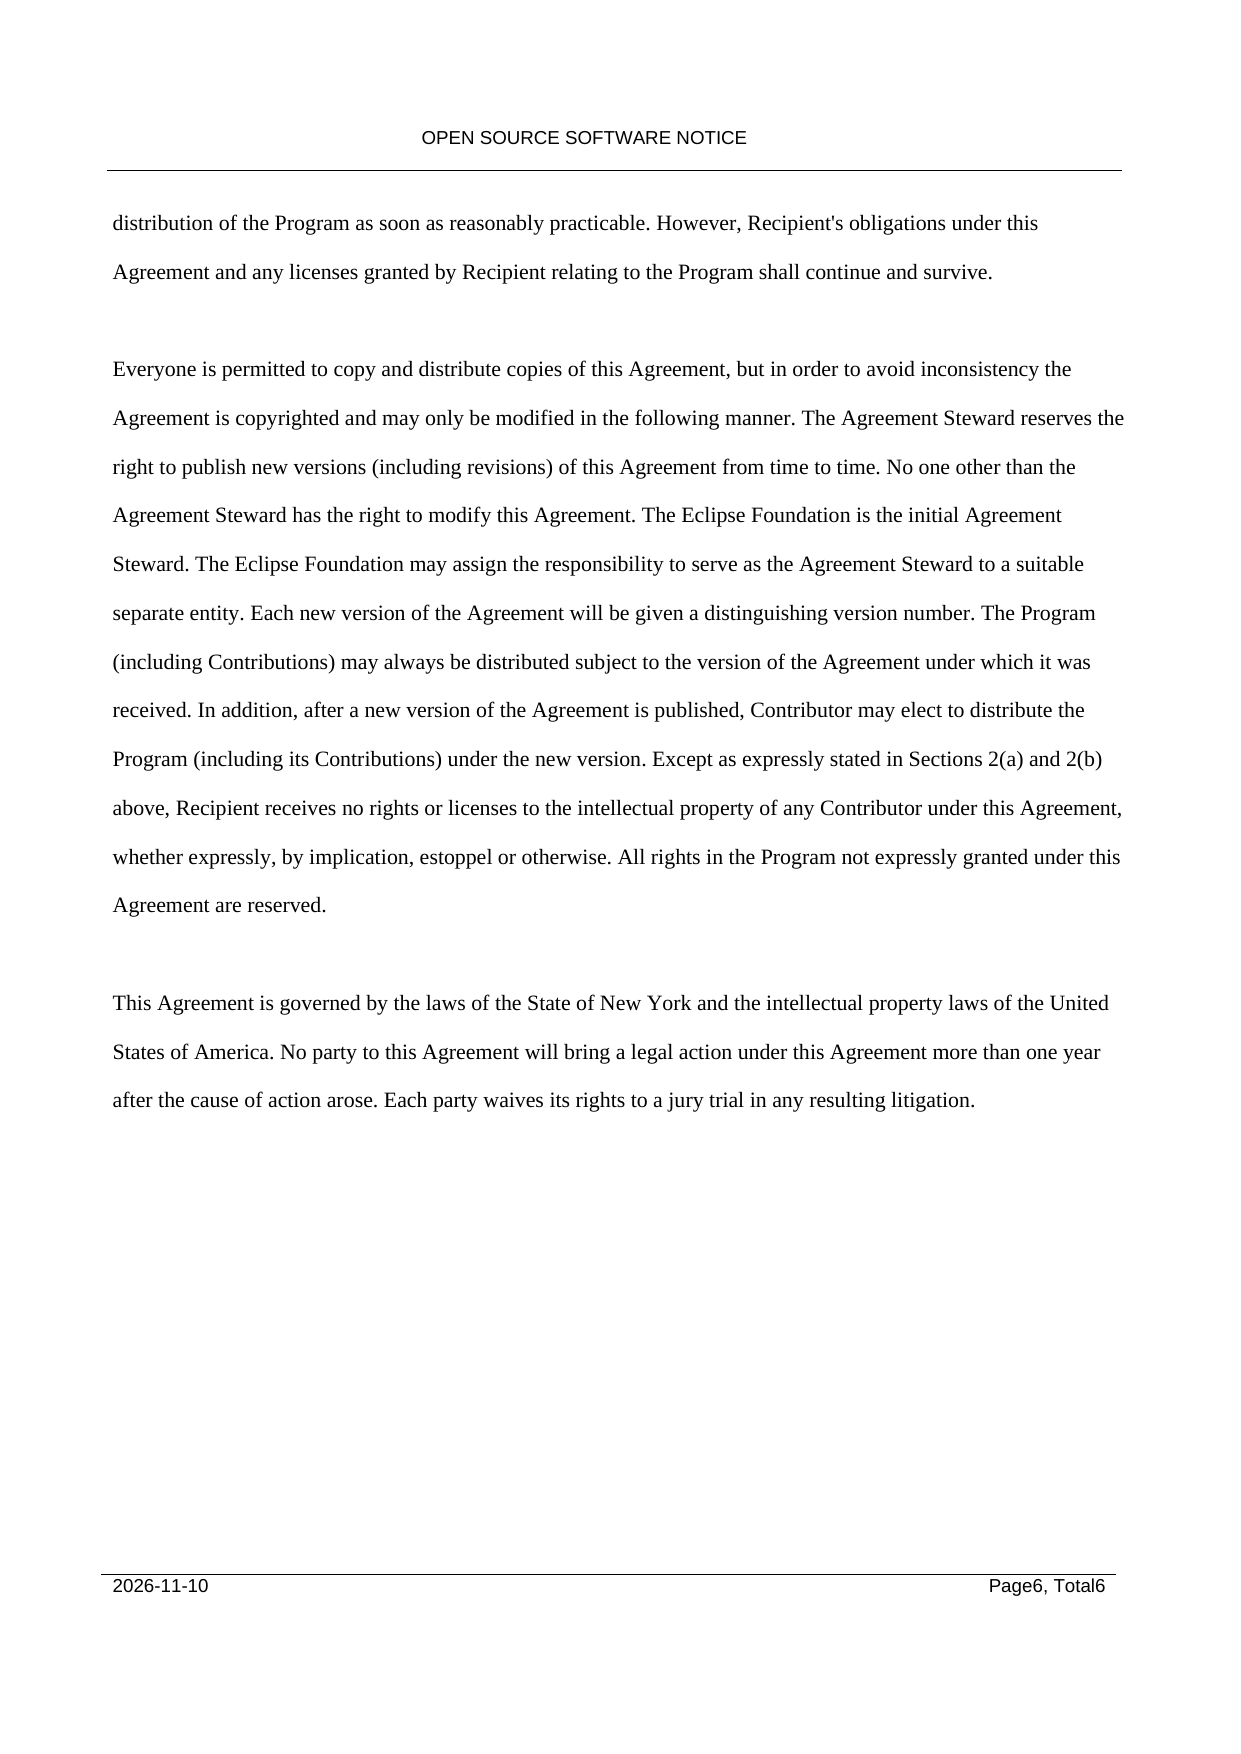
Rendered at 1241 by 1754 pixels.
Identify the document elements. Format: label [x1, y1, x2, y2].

text [112, 206, 1128, 1116]
